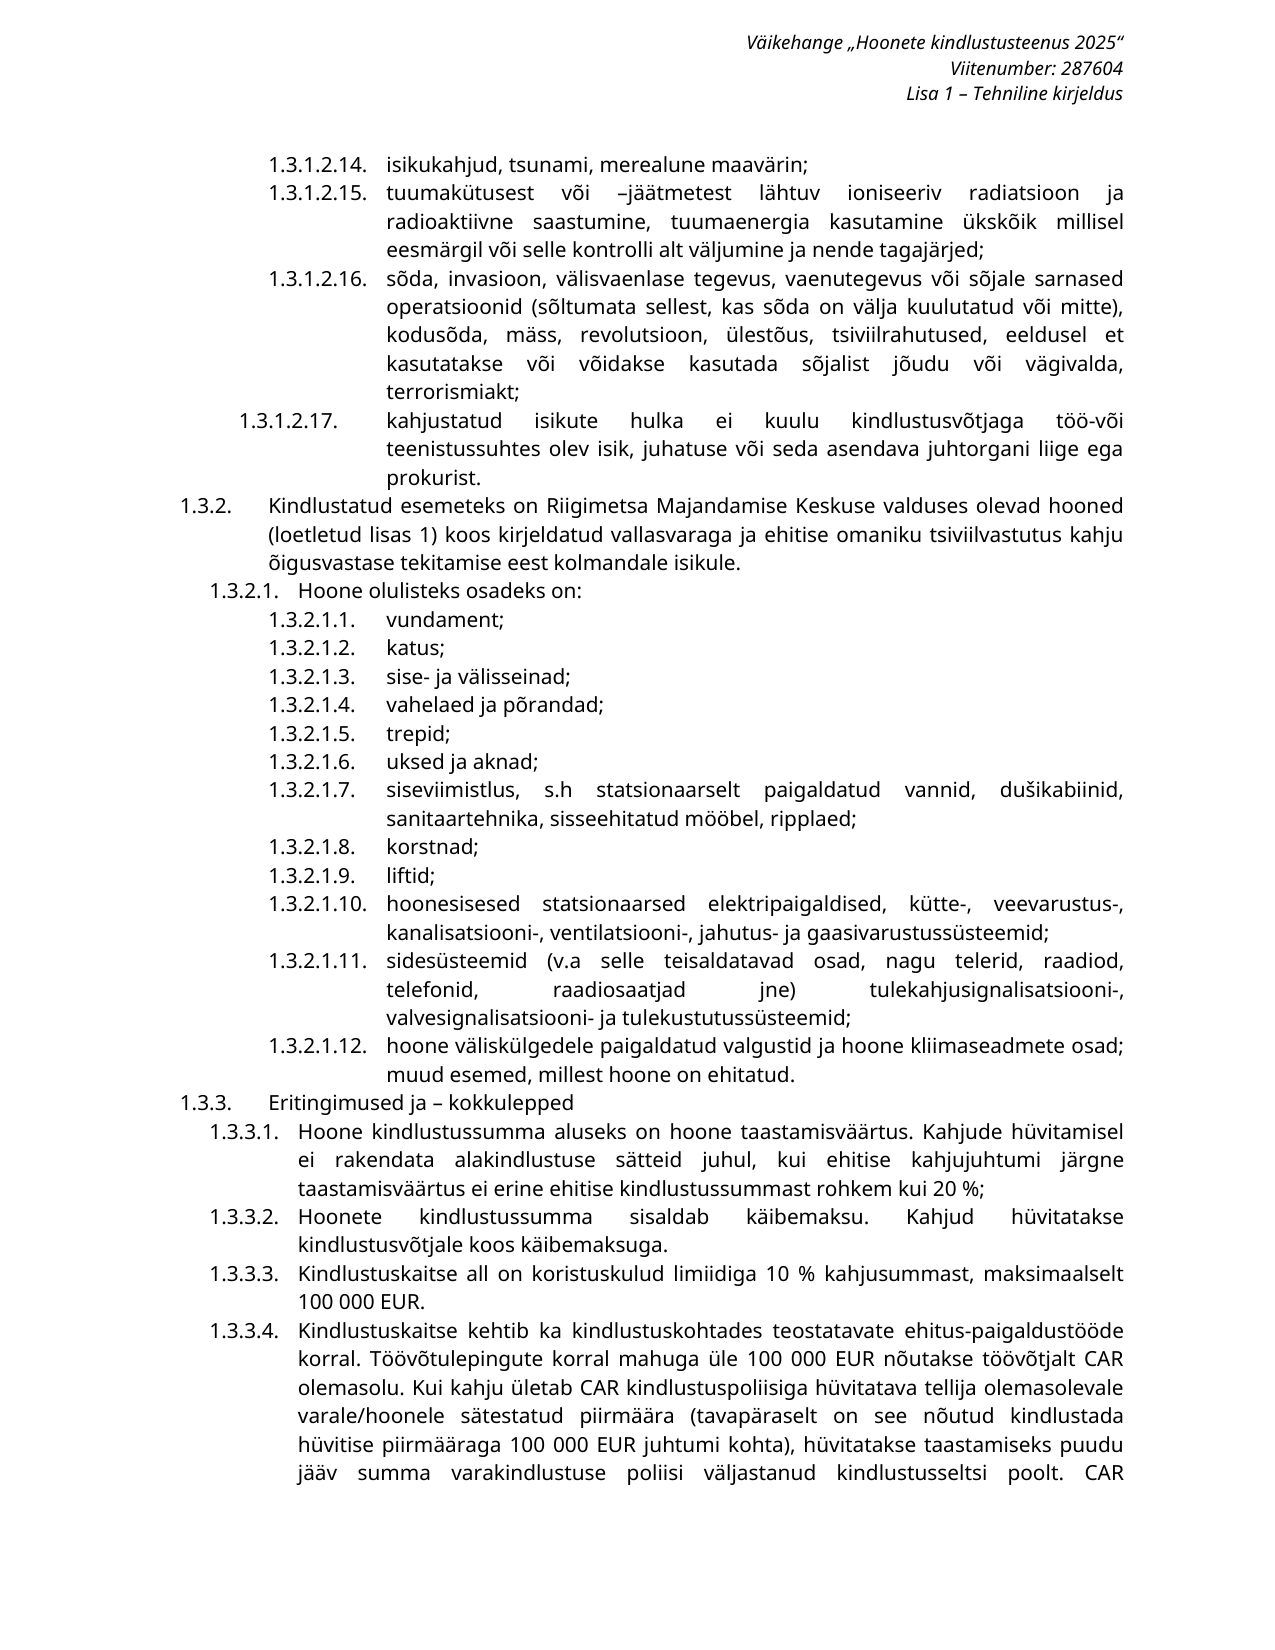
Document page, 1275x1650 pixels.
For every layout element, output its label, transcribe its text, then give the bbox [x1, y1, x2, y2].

list kahjustatud isikute hulka ei kuulu kindlustusvõtjaga töö-või teenistussuhtes olev isik, juhatuse või seda asendava juhtorgani liige ega prokurist. [239, 406, 1125, 491]
list sise- ja välisseinad; [268, 662, 1125, 690]
list tuumakütusest või –jäätmetest lähtuv ioniseeriv radiatsioon ja radioaktiivne saastumine, tuumaenergia kasutamine ükskõik millisel eesmärgil või selle kontrolli alt väljumine ja nende tagajärjed; [268, 178, 1125, 264]
list korstnad; [268, 832, 1125, 861]
list liftid; [268, 861, 1125, 889]
list sõda, invasioon, välisvaenlase tegevus, vaenutegevus või sõjale sarnased operatsioonid (sõltumata sellest, kas sõda on välja kuulutatud või mitte), kodusõda, mäss, revolutsioon, ülestõus, tsiviilrahutused, eeldusel et kasutatakse või võidakse kasutada sõjalist jõudu või vägivalda, terrorismiakt; [268, 264, 1125, 406]
list Eritingimused ja – kokkulepped [179, 1088, 1125, 1117]
list vahelaed ja põrandad; [268, 690, 1125, 719]
list Kindlustatud esemeteks on Riigimetsa Majandamise Keskuse valduses olevad hooned (loetletud lisas 1) koos kirjeldatud vallasvaraga ja ehitise omaniku tsiviilvastutus kahju õigusvastase tekitamise eest kolmandale isikule. [179, 491, 1125, 577]
list uksed ja aknad; [268, 747, 1125, 776]
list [209, 1316, 1125, 1487]
list sidesüsteemid (v.a selle teisaldatavad osad, nagu telerid, raadiod, telefonid, raadiosaatjad jne) tulekahjusignalisatsiooni-, valvesignalisatsiooni- ja tulekustutussüsteemid; [268, 946, 1125, 1032]
list Hoone olulisteks osadeks on: [209, 577, 1125, 605]
list vundament; [268, 605, 1125, 633]
list katus; [268, 633, 1125, 662]
list Hoonete kindlustussumma sisaldab käibemaksu. Kahjud hüvitatakse kindlustusvõtjale koos käibemaksuga. [209, 1202, 1125, 1259]
list Kindlustuskaitse all on koristuskulud limiidiga 10 % kahjusummast, maksimaalselt 100 000 EUR. [209, 1259, 1125, 1316]
list hoonesisesed statsionaarsed elektripaigaldised, kütte-, veevarustus-, kanalisatsiooni-, ventilatsiooni-, jahutus- ja gaasivarustussüsteemid; [268, 889, 1125, 946]
list siseviimistlus, s.h statsionaarselt paigaldatud vannid, dušikabiinid, sanitaartehnika, sisseehitatud mööbel, ripplaed; [268, 776, 1125, 832]
list Hoone kindlustussumma aluseks on hoone taastamisväärtus. Kahjude hüvitamisel ei rakendata alakindlustuse sätteid juhul, kui ehitise kahjujuhtumi järgne taastamisväärtus ei erine ehitise kindlustussummast rohkem kui 20 %; [209, 1117, 1125, 1202]
list isikukahjud, tsunami, merealune maavärin; [268, 150, 1125, 178]
list hoone väliskülgedele paigaldatud valgustid ja hoone kliimaseadmete osad; muud esemed, millest hoone on ehitatud. [268, 1032, 1125, 1088]
list trepid; [268, 719, 1125, 747]
